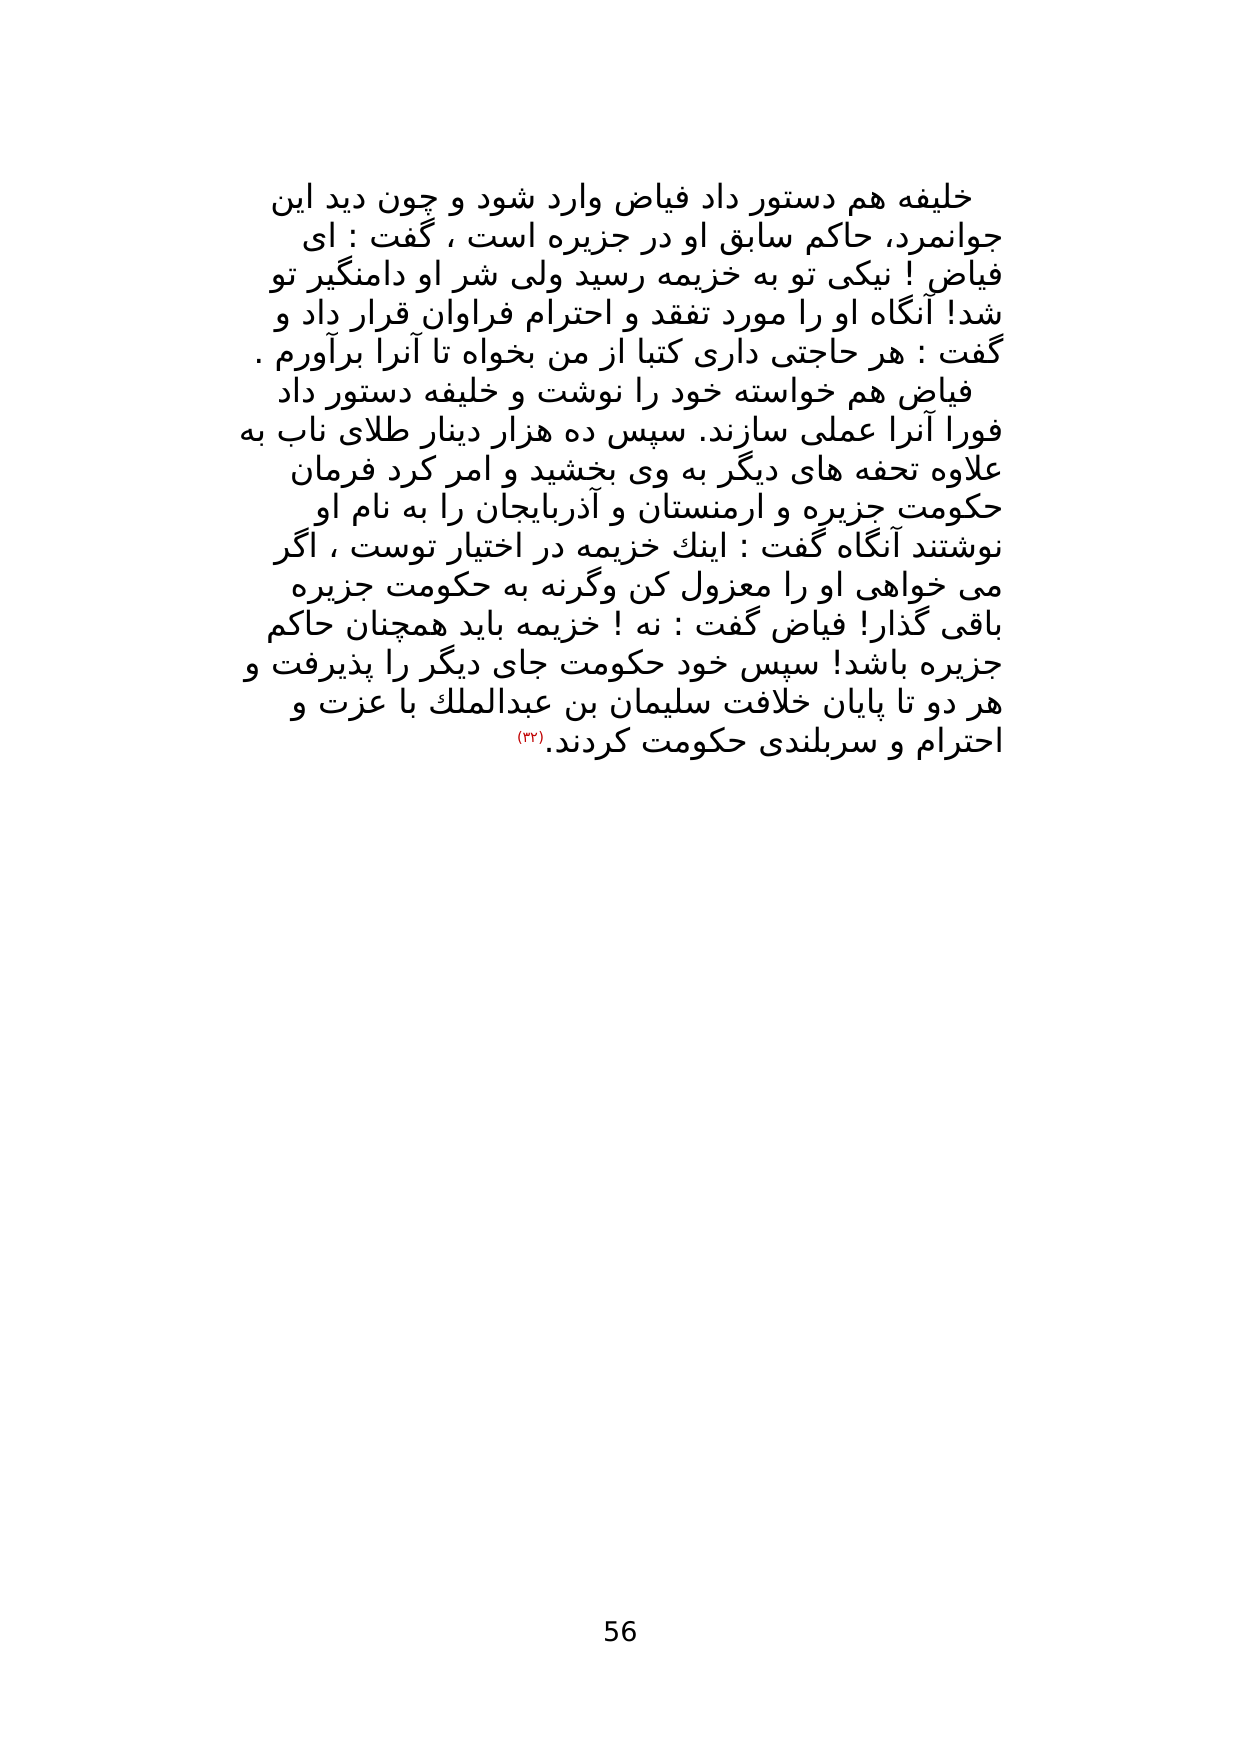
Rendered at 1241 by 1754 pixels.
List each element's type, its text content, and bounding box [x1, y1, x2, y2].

text خليفه هم دستور داد فياض وارد شود و چون ديد اين جوانمرد، حاكم سابق او در جزيره است ، گفت : اى فياض ! نيكى تو به خزيمه رسيد ولى شر او دامنگير تو شد! آنگاه او را مورد تفقد و احترام فراوان قرار داد و گفت : هر حاجتى دارى كتبا از من بخواه تا آنرا برآورم . [236, 177, 1004, 371]
text فياض هم خواسته خود را نوشت و خليفه دستور داد فورا آنرا عملى سازند. سپس ده هزار دينار طلاى ناب به علاوه تحفه هاى ديگر به وى بخشيد و امر كرد فرمان حكومت جزيره و ارمنستان و آذربايجان را به نام او نوشتند آنگاه گفت : اينك خزيمه در اختيار توست ، اگر مى خواهى او را معزول كن وگرنه به حكومت جزيره باقى گذار! فياض گفت : نه ! خزيمه بايد همچنان حاكم جزيره باشد! سپس خود حكومت جاى ديگر را پذيرفت و هر دو تا پايان خلافت سليمان بن عبدالملك با عزت و احترام و سربلندى حكومت كردند.(٣٢) [236, 371, 1004, 760]
